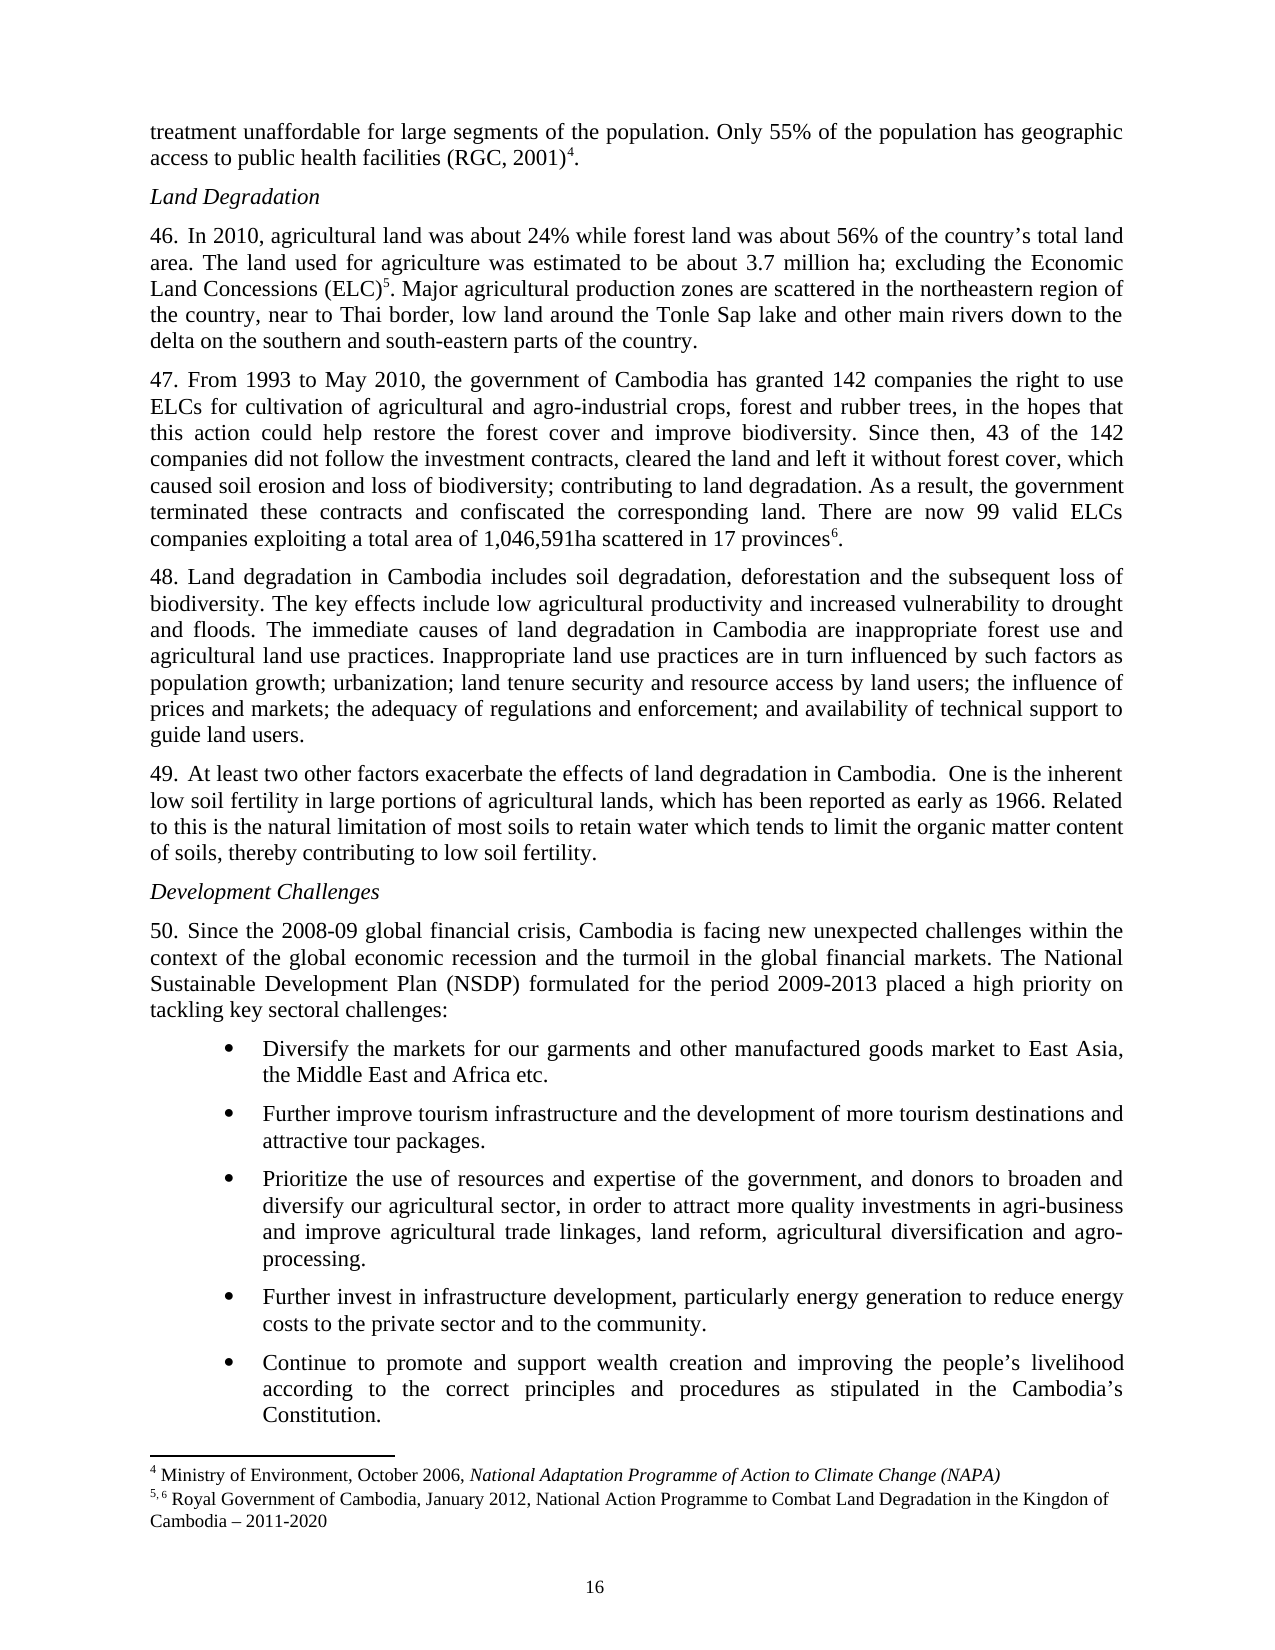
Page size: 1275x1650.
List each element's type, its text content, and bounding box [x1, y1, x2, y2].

list Further improve tourism infrastructure and the development of more tourism destinations and attractive tour packages. [225, 1100, 1125, 1153]
list Further invest in infrastructure development, particularly energy generation to reduce energy costs to the private sector and to the community. [225, 1283, 1125, 1336]
list At least two other factors exacerbate the effects of land degradation in Cambodia. One is the inherent low soil fertility in large portions of agricultural lands, which has been reported as early as 1966. Related to this is the natural limitation of most soils to retain water which tends to limit the organic matter content of soils, thereby contributing to low soil fertility. [150, 760, 1125, 866]
text Land Degradation [150, 183, 1125, 210]
list From 1993 to May 2010, the government of Cambodia has granted 142 companies the right to use ELCs for cultivation of agricultural and agro-industrial crops, forest and rubber trees, in the hopes that this action could help restore the forest cover and improve biodiversity. Since then, 43 of the 142 companies did not follow the investment contracts, cleared the land and left it without forest cover, which caused soil erosion and loss of biodiversity; contributing to land degradation. As a result, the government terminated these contracts and confiscated the corresponding land. There are now 99 valid ELCs companies exploiting a total area of 1,046,591ha scattered in 17 provinces6. [150, 366, 1125, 551]
list Land degradation in Cambodia includes soil degradation, deforestation and the subsequent loss of biodiversity. The key effects include low agricultural productivity and increased vulnerability to drought and floods. The immediate causes of land degradation in Cambodia are inappropriate forest use and agricultural land use practices. Inappropriate land use practices are in turn influenced by such factors as population growth; urbanization; land tenure security and resource access by land users; the influence of prices and markets; the adequacy of regulations and enforcement; and availability of technical support to guide land users. [150, 563, 1125, 748]
list Since the 2008-09 global financial crisis, Cambodia is facing new unexpected challenges within the context of the global economic recession and the turmoil in the global financial markets. The National Sustainable Development Plan (NSDP) formulated for the period 2009-2013 placed a high priority on tackling key sectoral challenges: [150, 917, 1125, 1023]
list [150, 118, 1125, 171]
list Continue to promote and support wealth creation and improving the people’s livelihood according to the correct principles and procedures as stipulated in the Cambodia’s Constitution. [225, 1349, 1125, 1428]
list Prioritize the use of resources and expertise of the government, and donors to broaden and diversify our agricultural sector, in order to attract more quality investments in agri-business and improve agricultural trade linkages, land reform, agricultural diversification and agro-processing. [225, 1166, 1125, 1271]
list In 2010, agricultural land was about 24% while forest land was about 56% of the country’s total land area. The land used for agriculture was estimated to be about 3.7 million ha; excluding the Economic Land Concessions (ELC). Major agricultural production zones are scattered in the northeastern region of the country, near to Thai border, low land around the Tonle Sap lake and other main rivers down to the delta on the southern and south-eastern parts of the country. [150, 222, 1125, 354]
list Diversify the markets for our garments and other manufactured goods market to East Asia, the Middle East and Africa etc. [225, 1035, 1125, 1088]
text Development Challenges [150, 878, 1125, 905]
